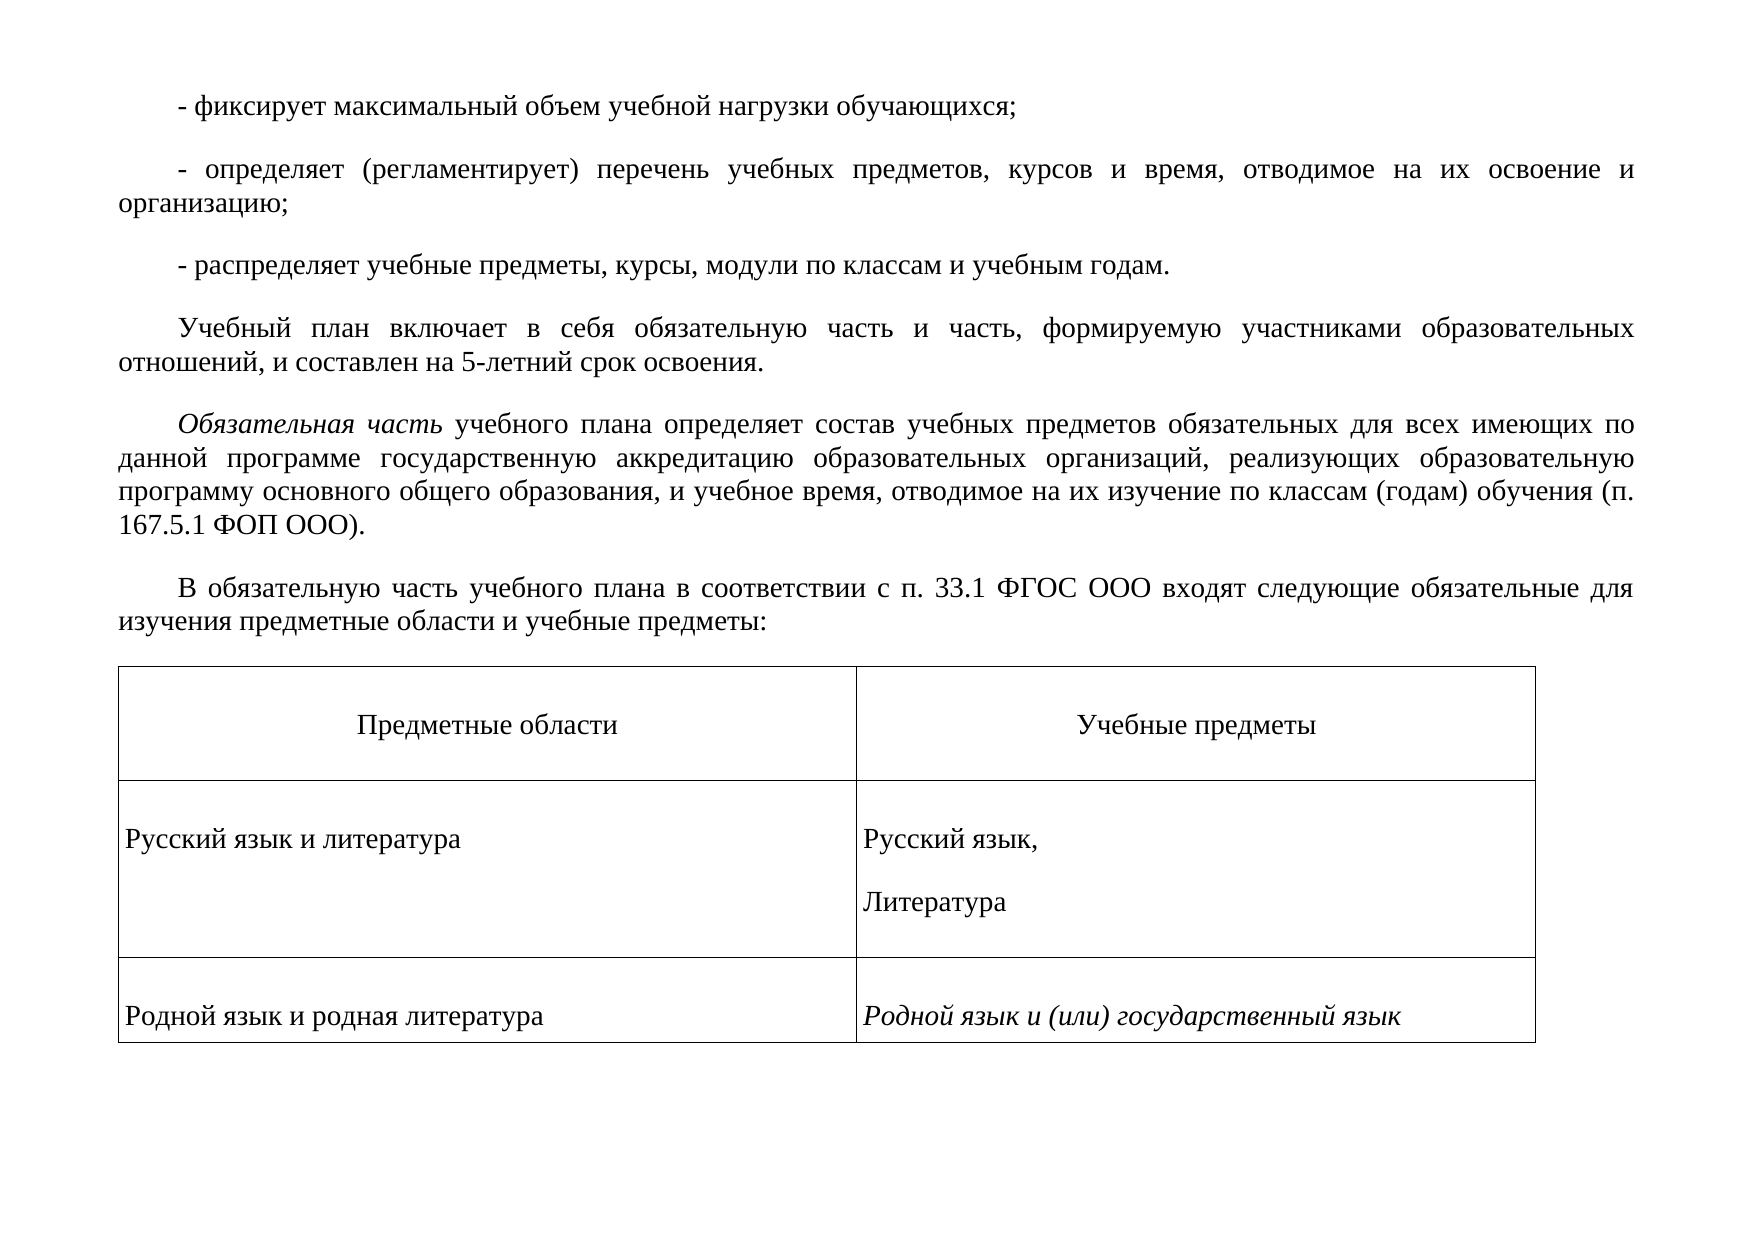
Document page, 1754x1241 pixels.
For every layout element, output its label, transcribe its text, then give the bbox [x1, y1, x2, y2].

text Обязательная часть учебного плана определяет состав учебных предметов обязательных для всех имеющих по данной программе государственную аккредитацию образовательных организаций, реализующих образовательную программу основного общего образования, и учебное время, отводимое на их изучение по классам (годам) обучения (п. 167.5.1 ФОП ООО). [118, 406, 1636, 541]
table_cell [857, 958, 1535, 1042]
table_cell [119, 958, 856, 1042]
text В обязательную часть учебного плана в соответствии с п. 33.1 ФГОС ООО входят следующие обязательные для изучения предметные области и учебные предметы: [118, 570, 1636, 637]
text - определяет (регламентирует) перечень учебных предметов, курсов и время, отводимое на их освоение и организацию; [118, 151, 1636, 218]
text - фиксирует максимальный объем учебной нагрузки обучающихся; [118, 88, 1636, 122]
table_cell Русский язык и литература [119, 781, 856, 957]
table_header Учебные предметы [857, 667, 1535, 780]
text - распределяет учебные предметы, курсы, модули по классам и учебным годам. [118, 247, 1636, 281]
text Учебный план включает в себя обязательную часть и часть, формируемую участниками образовательных отношений, и составлен на 5-летний срок освоения. [118, 310, 1636, 377]
table_cell Русский язык, Литература [857, 781, 1535, 957]
table_header Предметные области [119, 667, 856, 780]
